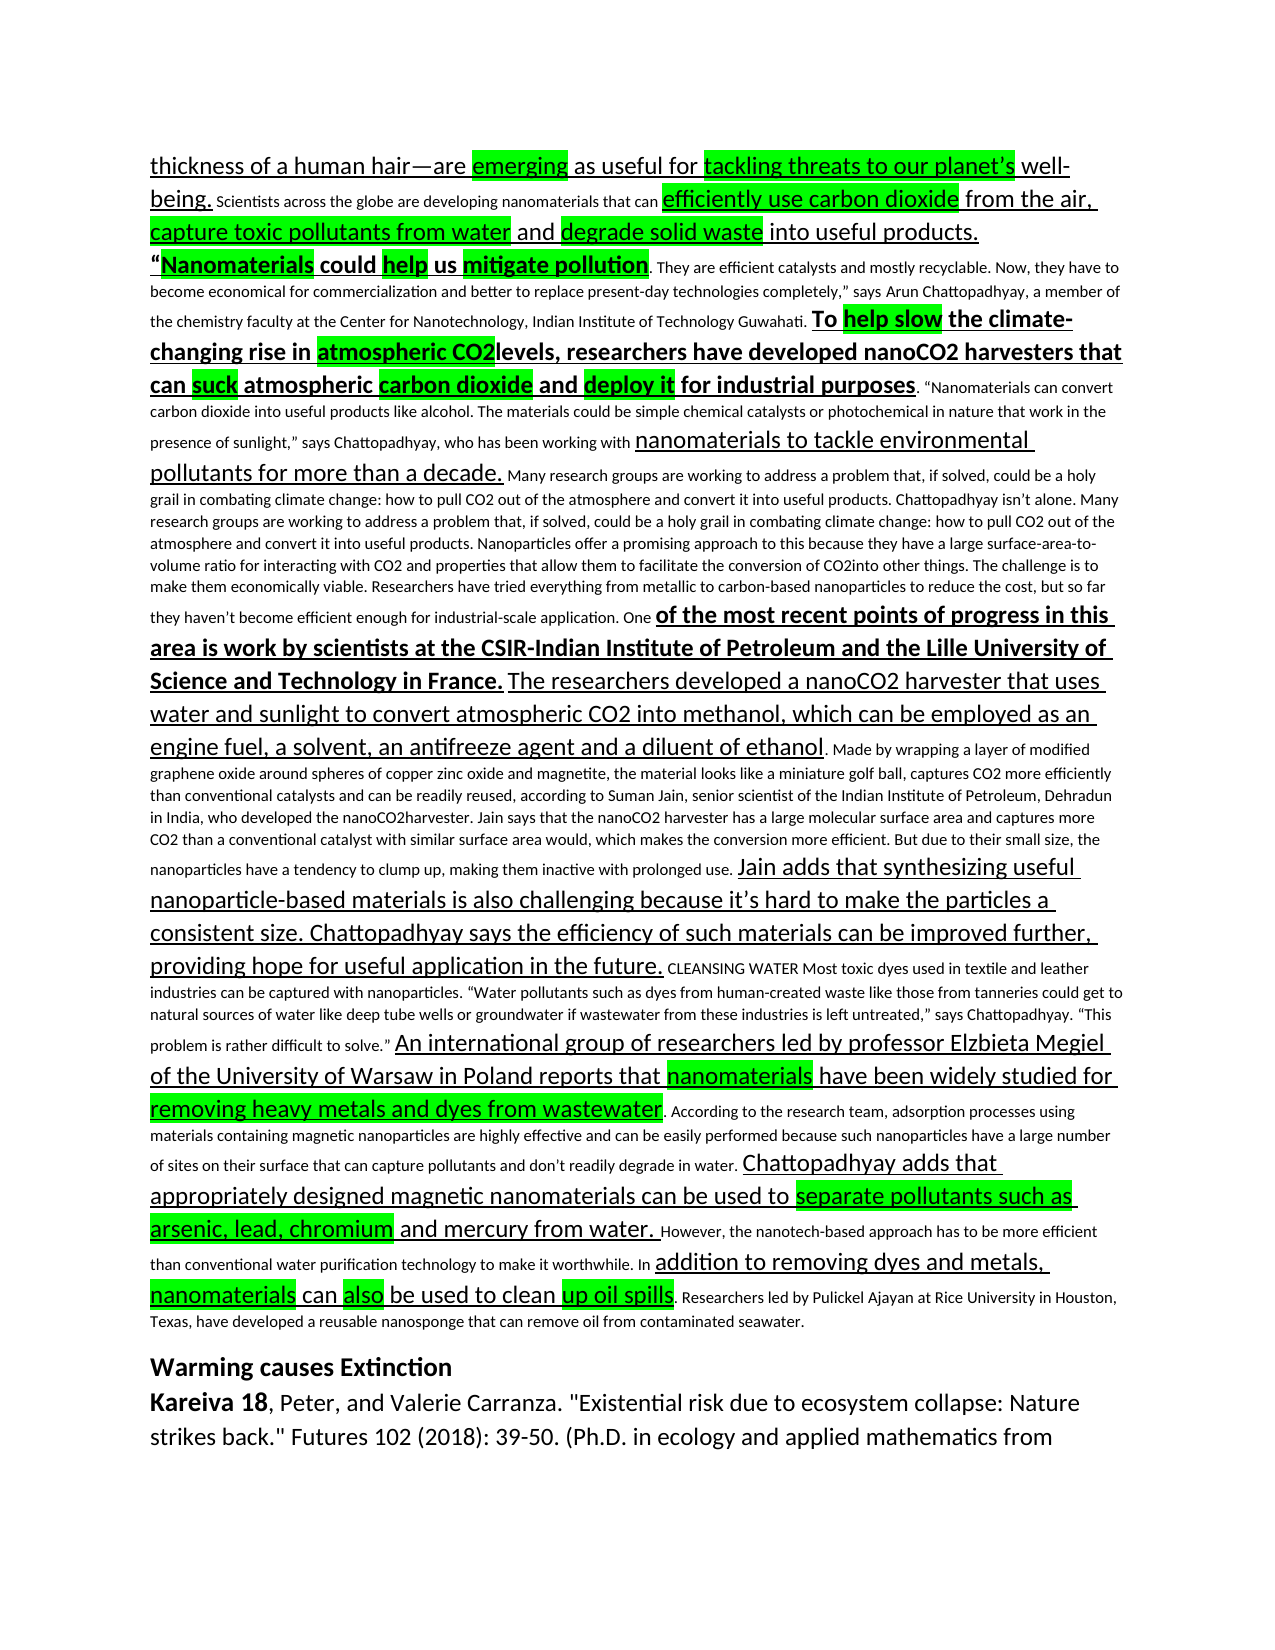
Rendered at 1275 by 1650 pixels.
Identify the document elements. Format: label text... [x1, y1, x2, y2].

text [150, 1385, 1125, 1451]
subtitle Warming causes Extinction [150, 1350, 1125, 1383]
